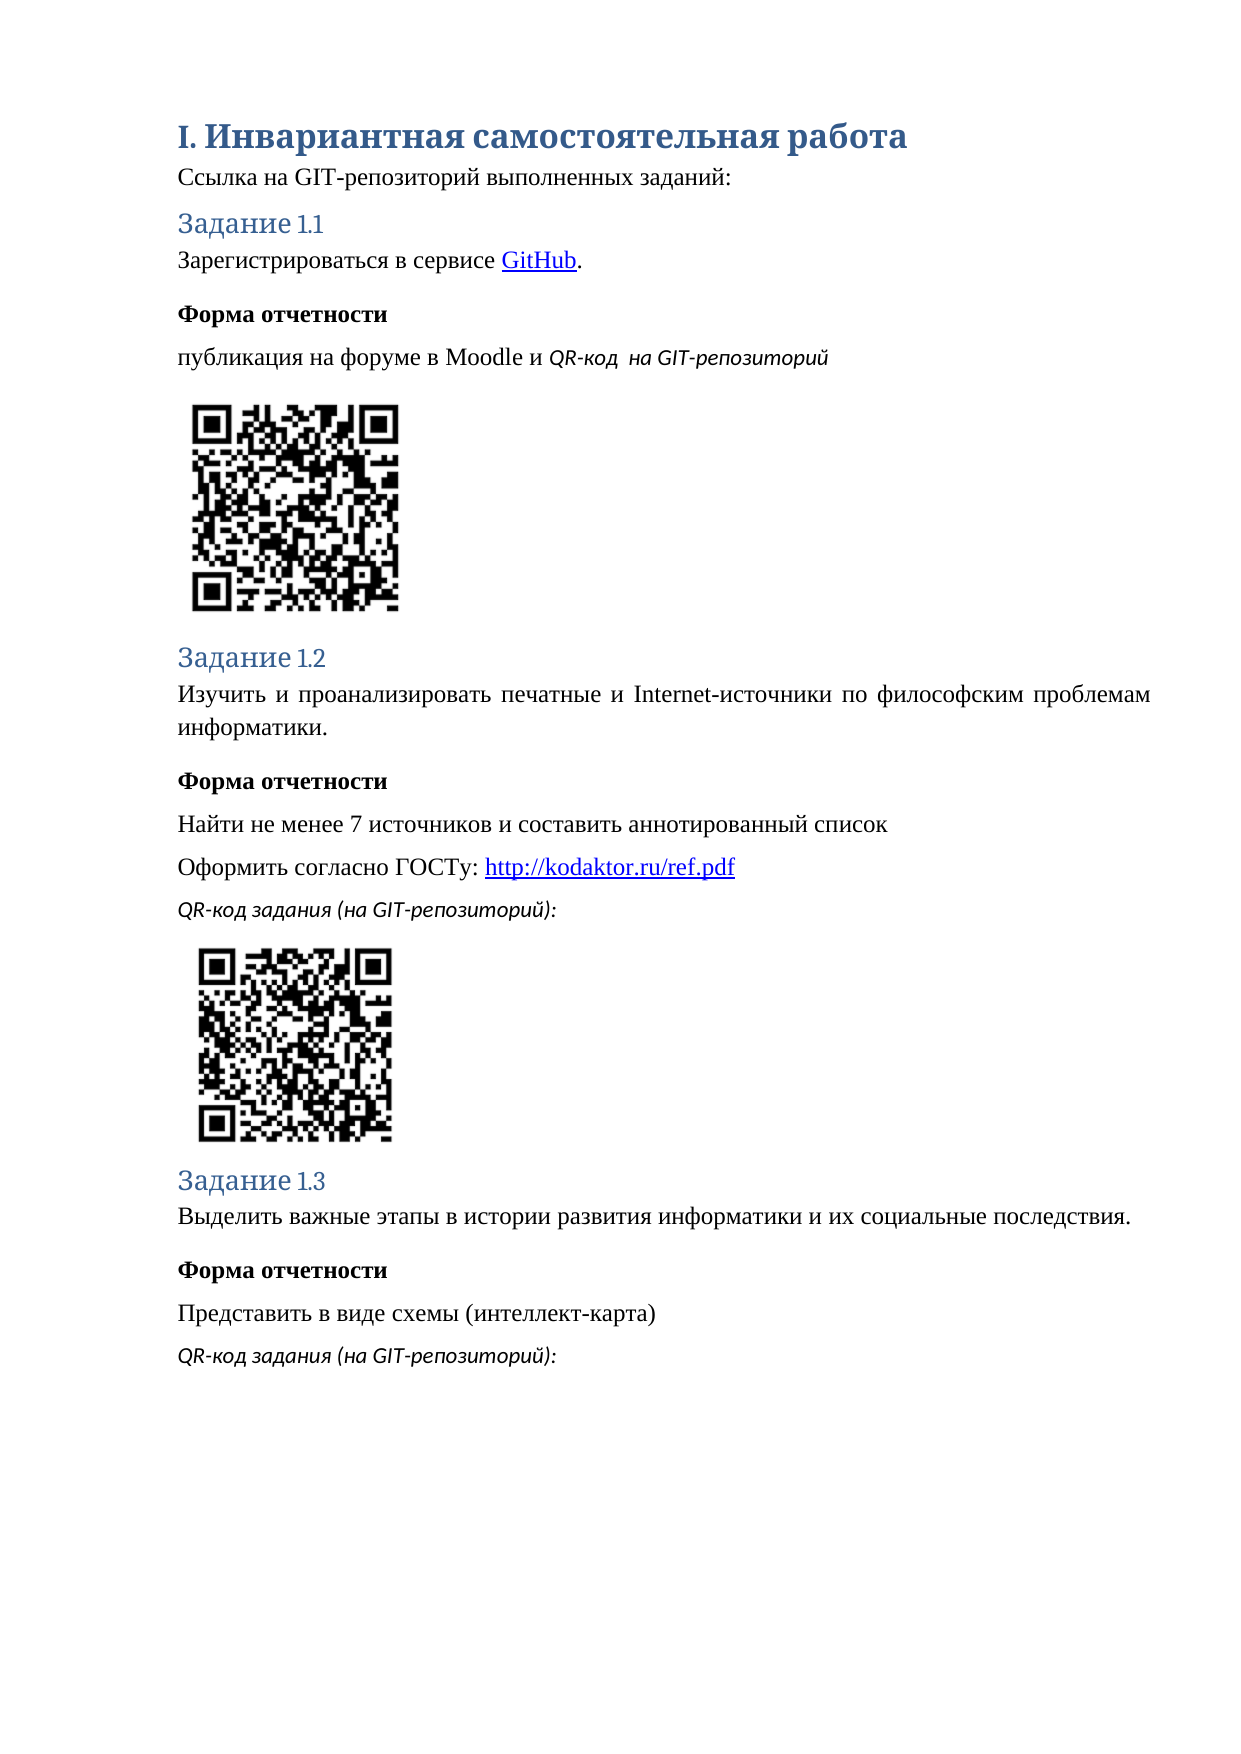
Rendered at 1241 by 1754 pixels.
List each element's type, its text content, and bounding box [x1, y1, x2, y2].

subtitle Задание 1.3 [177, 1166, 1152, 1197]
text QR-код задания (на GIT-репозиторий): [177, 1341, 1152, 1369]
text Представить в виде схемы (интеллект-карта) [177, 1298, 1152, 1327]
text Найти не менее 7 источников и составить аннотированный список [177, 809, 1152, 838]
text Зарегистрироваться в сервисе GitHub. [177, 245, 1152, 274]
text Изучить и проанализировать печатные и Internet-источники по философским проблемам информатики. [177, 679, 1152, 741]
text Выделить важные этапы в истории развития информатики и их социальные последствия. [177, 1201, 1152, 1230]
subtitle I. Инвариантная самостоятельная работа [177, 118, 1152, 156]
text публикация на форуме в Moodle и QR-код на GIT-репозиторий [177, 342, 1152, 371]
subtitle Задание 1.2 [177, 643, 1152, 674]
subtitle Задание 1.1 [177, 209, 1152, 241]
text Форма отчетности [177, 1255, 1152, 1284]
picture [177, 396, 416, 619]
text Оформить согласно ГОСТу: http://kodaktor.ru/ref.pdf [177, 852, 1152, 881]
text Форма отчетности [177, 299, 1152, 328]
text Форма отчетности [177, 766, 1152, 795]
text QR-код задания (на GIT-репозиторий): [177, 895, 1152, 1147]
picture [177, 937, 405, 1148]
text Ссылка на GIT-репозиторий выполненных заданий: [177, 162, 1152, 191]
